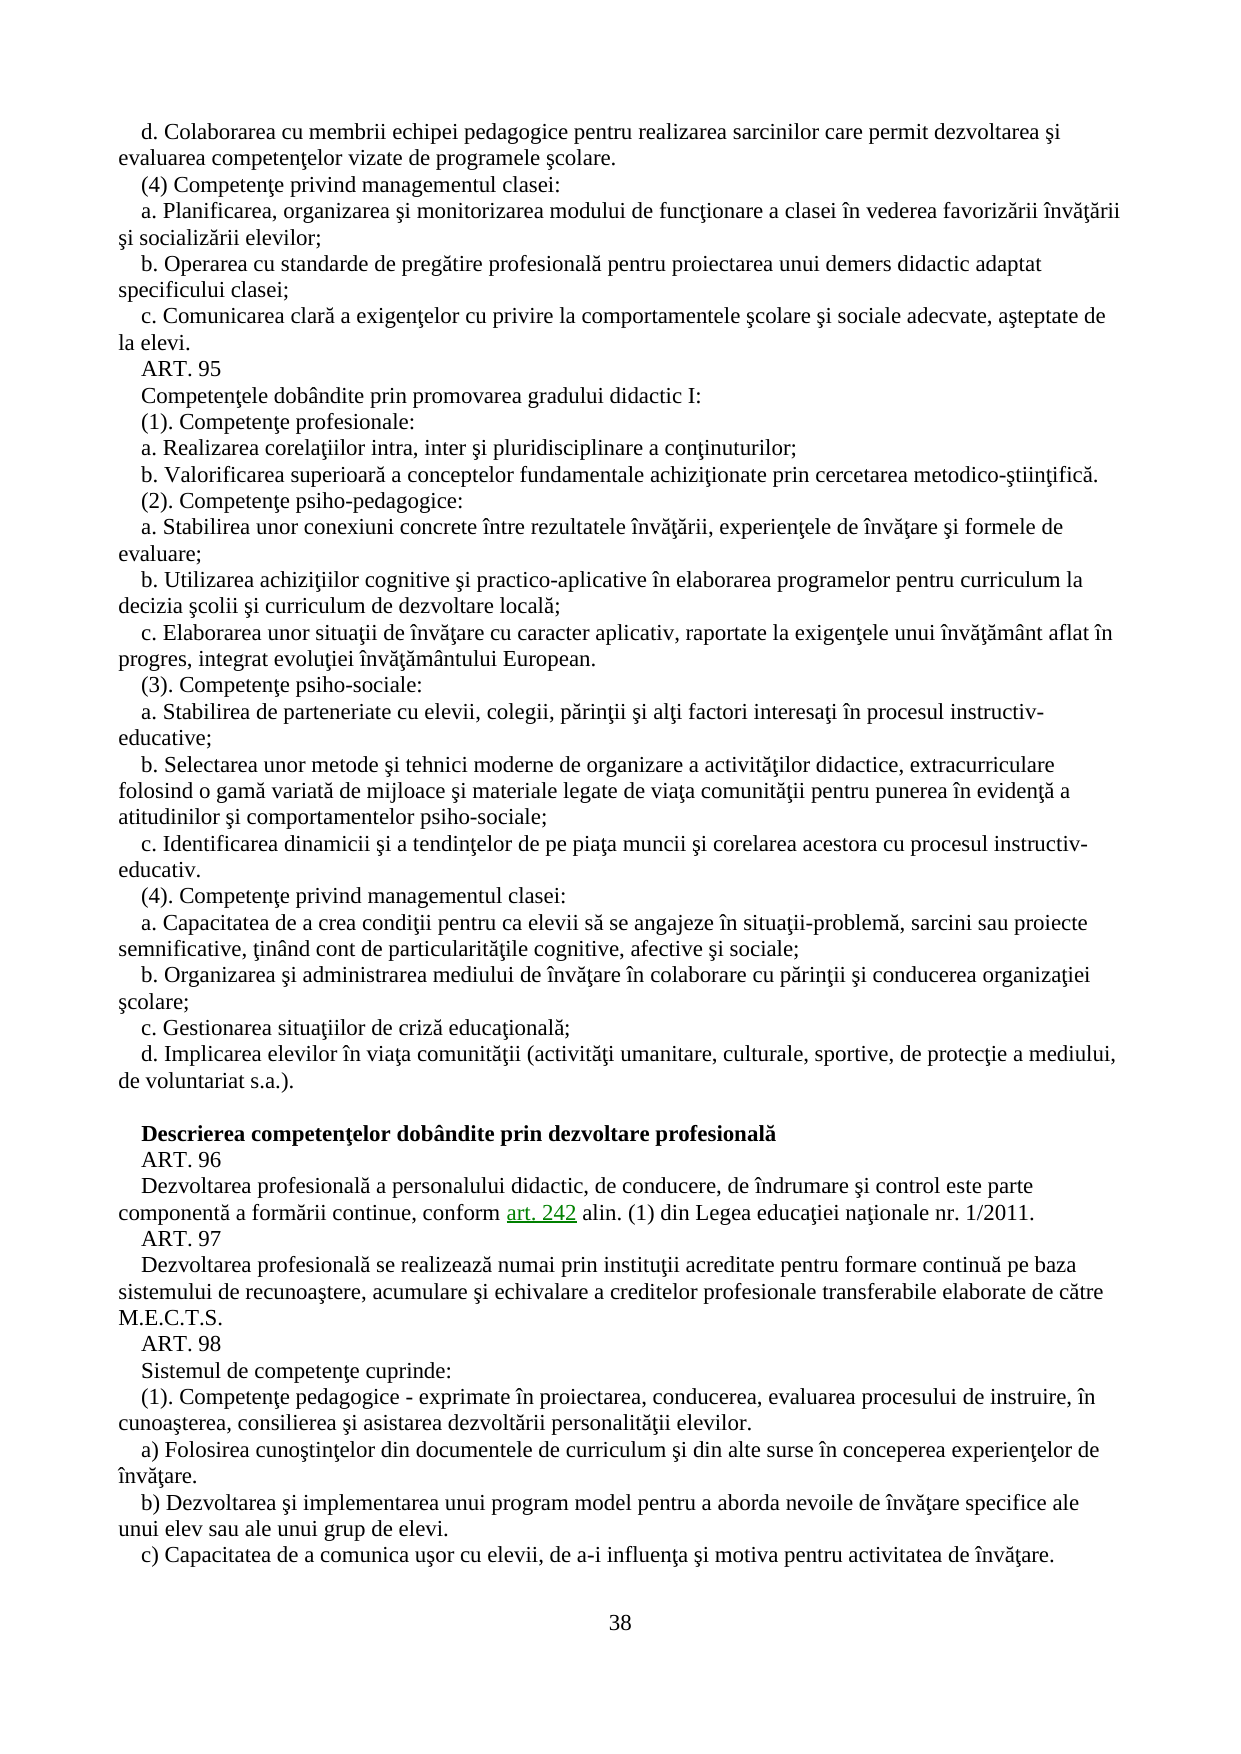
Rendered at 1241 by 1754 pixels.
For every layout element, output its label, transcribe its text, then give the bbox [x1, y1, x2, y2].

text b) Dezvoltarea şi implementarea unui program model pentru a aborda nevoile de învăţare specifice ale unui elev sau ale unui grup de elevi. [118, 1488, 1122, 1541]
text (1). Competenţe profesionale: [118, 408, 1122, 434]
text Competenţele dobândite prin promovarea gradului didactic I: [118, 382, 1122, 408]
text b. Organizarea şi administrarea mediului de învăţare în colaborare cu părinţii şi conducerea organizaţiei şcolare; [118, 961, 1122, 1014]
text b. Valorificarea superioară a conceptelor fundamentale achiziţionate prin cercetarea metodico-ştiinţifică. [118, 461, 1122, 487]
text (2). Competenţe psiho-pedagogice: [118, 487, 1122, 513]
text c. Comunicarea clară a exigenţelor cu privire la comportamentele şcolare şi sociale adecvate, aşteptate de la elevi. [118, 303, 1122, 355]
text b. Utilizarea achiziţiilor cognitive şi practico-aplicative în elaborarea programelor pentru curriculum la decizia şcolii şi curriculum de dezvoltare locală; [118, 566, 1122, 619]
text c) Capacitatea de a comunica uşor cu elevii, de a-i influenţa şi motiva pentru activitatea de învăţare. [118, 1541, 1122, 1568]
text d. Colaborarea cu membrii echipei pedagogice pentru realizarea sarcinilor care permit dezvoltarea şi evaluarea competenţelor vizate de programele şcolare. [118, 118, 1122, 171]
text a. Capacitatea de a crea condiţii pentru ca elevii să se angajeze în situaţii-problemă, sarcini sau proiecte semnificative, ţinând cont de particularităţile cognitive, afective şi sociale; [118, 909, 1122, 961]
text a. Realizarea corelaţiilor intra, inter şi pluridisciplinare a conţinuturilor; [118, 434, 1122, 461]
text a. Planificarea, organizarea şi monitorizarea modului de funcţionare a clasei în vederea favorizării învăţării şi socializării elevilor; [118, 197, 1122, 250]
text b. Selectarea unor metode şi tehnici moderne de organizare a activităţilor didactice, extracurriculare folosind o gamă variată de mijloace şi materiale legate de viaţa comunităţii pentru punerea în evidenţă a atitudinilor şi comportamentelor psiho-sociale; [118, 751, 1122, 830]
text (4) Competenţe privind managementul clasei: [118, 171, 1122, 197]
text ART. 95 [118, 355, 1122, 382]
text c. Identificarea dinamicii şi a tendinţelor de pe piaţa muncii şi corelarea acestora cu procesul instructiv-educativ. [118, 830, 1122, 882]
text ART. 97 [118, 1225, 1122, 1251]
text (4). Competenţe privind managementul clasei: [118, 882, 1122, 909]
text ART. 96 [118, 1146, 1122, 1172]
text (1). Competenţe pedagogice - exprimate în proiectarea, conducerea, evaluarea procesului de instruire, în cunoaşterea, consilierea şi asistarea dezvoltării personalităţii elevilor. [118, 1383, 1122, 1436]
text a) Folosirea cunoştinţelor din documentele de curriculum şi din alte surse în conceperea experienţelor de învăţare. [118, 1436, 1122, 1488]
text a. Stabilirea de parteneriate cu elevii, colegii, părinţii şi alţi factori interesaţi în procesul instructiv-educative; [118, 698, 1122, 751]
text c. Elaborarea unor situaţii de învăţare cu caracter aplicativ, raportate la exigenţele unui învăţământ aflat în progres, integrat evoluţiei învăţământului European. [118, 619, 1122, 672]
text a. Stabilirea unor conexiuni concrete între rezultatele învăţării, experienţele de învăţare şi formele de evaluare; [118, 513, 1122, 566]
text d. Implicarea elevilor în viaţa comunităţii (activităţi umanitare, culturale, sportive, de protecţie a mediului, de voluntariat s.a.). [118, 1041, 1122, 1093]
text ART. 98 [118, 1330, 1122, 1357]
text Descrierea competenţelor dobândite prin dezvoltare profesională [118, 1119, 1122, 1146]
text Dezvoltarea profesională se realizează numai prin instituţii acreditate pentru formare continuă pe baza sistemului de recunoaştere, acumulare şi echivalare a creditelor profesionale transferabile elaborate de către M.E.C.T.S. [118, 1251, 1122, 1330]
text (3). Competenţe psiho-sociale: [118, 672, 1122, 698]
text Sistemul de competenţe cuprinde: [118, 1357, 1122, 1383]
text c. Gestionarea situaţiilor de criză educaţională; [118, 1014, 1122, 1041]
text b. Operarea cu standarde de pregătire profesională pentru proiectarea unui demers didactic adaptat specificului clasei; [118, 250, 1122, 303]
text Dezvoltarea profesională a personalului didactic, de conducere, de îndrumare şi control este parte componentă a formării continue, conform art. 242 alin. (1) din Legea educaţiei naţionale nr. 1/2011. [118, 1172, 1122, 1225]
